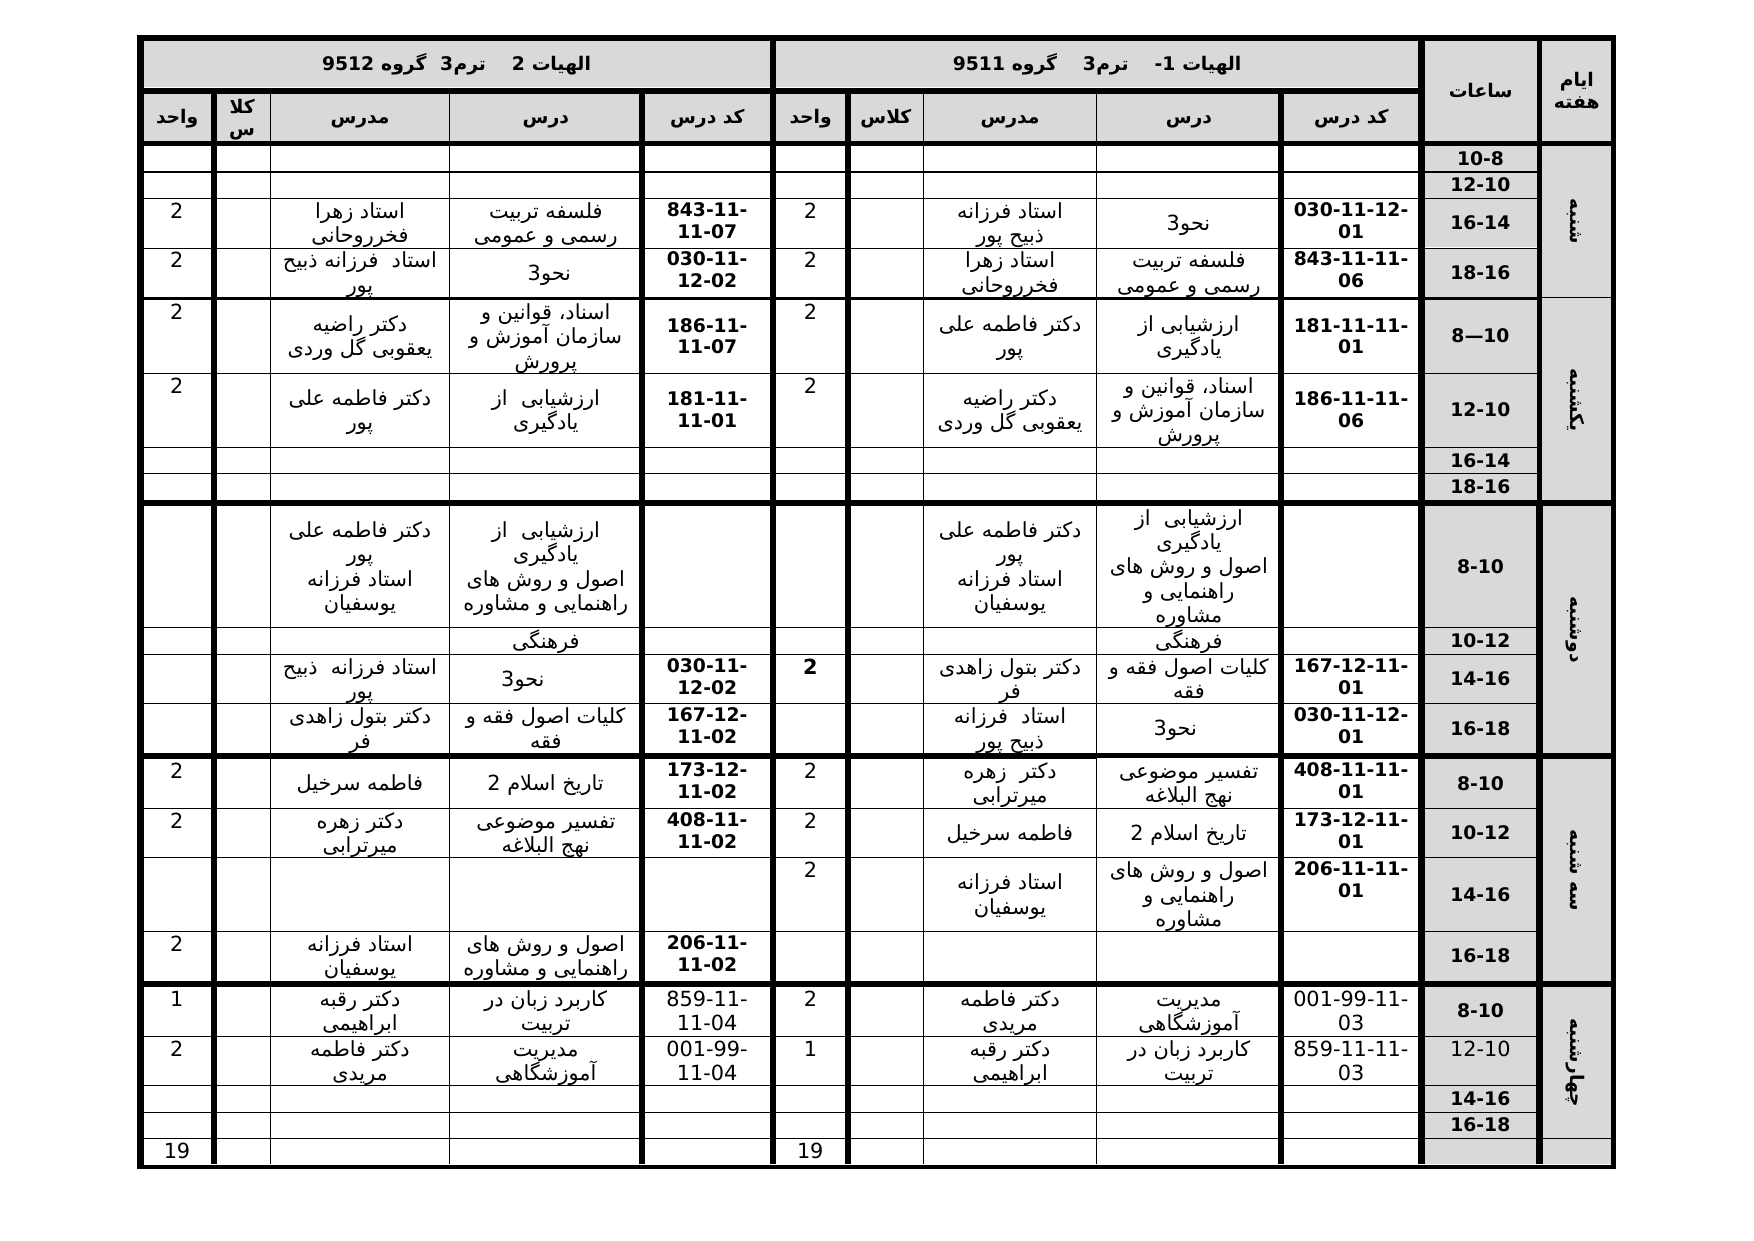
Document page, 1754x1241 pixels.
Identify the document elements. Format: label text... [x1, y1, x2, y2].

table_cell [851, 199, 923, 247]
table_cell [217, 1086, 270, 1112]
table_cell 2 [776, 809, 845, 857]
table_cell [217, 146, 270, 171]
table_cell [1284, 1086, 1418, 1112]
table_cell [776, 628, 845, 654]
table_cell نحو3 [1097, 199, 1278, 247]
table_cell [645, 506, 770, 627]
table_cell [924, 1139, 1096, 1164]
table_cell [217, 506, 270, 627]
table_cell [851, 506, 923, 627]
table_cell دوشنبه [1543, 506, 1611, 753]
table_cell [271, 858, 449, 931]
table_cell [645, 858, 770, 931]
table_header ساعات [1425, 41, 1537, 141]
table_cell [776, 474, 845, 500]
table_cell فاطمه سرخیل [924, 809, 1096, 857]
table_cell مدرس [924, 94, 1096, 141]
table_cell 19 [144, 1139, 211, 1164]
table_cell [1284, 1139, 1418, 1164]
table_cell [271, 173, 449, 198]
table_cell [1425, 1139, 1536, 1164]
table_cell [776, 448, 845, 473]
table_cell 181-11-11-01 [1284, 300, 1418, 373]
table_cell دکتر راضیه یعقوبی گل وردی [271, 300, 449, 373]
table_cell [217, 1037, 270, 1085]
table_cell شنبه [1542, 146, 1611, 297]
table_cell 2 [776, 987, 845, 1036]
table_cell اسناد، قوانین و سازمان آموزش و پرورش [450, 300, 639, 373]
table_cell درس [1097, 94, 1278, 141]
table_cell 843-11-11-07 [645, 199, 770, 247]
table_cell [851, 474, 923, 500]
table_cell [1284, 506, 1418, 627]
table_cell تاریخ اسلام 2 [1097, 809, 1278, 857]
table_cell تفسیر موضوعی نهج البلاغه [450, 809, 639, 857]
table_cell [450, 448, 639, 473]
table_cell [1097, 448, 1278, 473]
table_cell [645, 173, 770, 198]
table_cell [924, 628, 1096, 654]
table_cell 859-11-11-03 [1284, 1037, 1418, 1085]
table_cell [1284, 474, 1418, 500]
table_cell [217, 1139, 270, 1164]
table_cell [144, 858, 211, 931]
table_cell 030-11-12-01 [1284, 199, 1418, 247]
table_cell دکتر فاطمه مریدی [271, 1037, 449, 1085]
table_cell [271, 1086, 449, 1112]
table_cell [144, 173, 211, 198]
table_cell 16-18 [1425, 932, 1536, 981]
table_cell [217, 374, 270, 447]
table_cell [851, 759, 923, 808]
table_cell 2 [144, 1037, 211, 1085]
table_cell دکتر فاطمه علی پور [271, 374, 449, 447]
table_cell [1097, 1139, 1278, 1164]
table_cell نحو3 [450, 655, 639, 703]
table_cell [924, 1113, 1096, 1138]
table_cell 186-11-11-07 [645, 300, 770, 373]
table_cell تاریخ اسلام 2 [450, 759, 639, 808]
table_cell [851, 448, 923, 473]
table_cell اصول و روش های راهنمایی و مشاوره [1097, 858, 1278, 931]
table_cell کلیات اصول فقه و فقه [1097, 655, 1278, 703]
table_cell [144, 628, 211, 654]
table_cell 030-11-12-02 [645, 249, 770, 297]
table_cell 14-16 [1425, 858, 1536, 931]
table_cell استاد فرزانه ذبیح پور [924, 704, 1096, 753]
table_cell [851, 146, 923, 171]
table_cell 18-16 [1425, 474, 1537, 500]
table_cell استاد فرزانه ذبیح پور [924, 199, 1096, 247]
table_cell [924, 146, 1096, 171]
table_cell [217, 809, 270, 857]
table_cell [450, 474, 639, 500]
table_cell [924, 1086, 1096, 1112]
table_cell 408-11-11-02 [645, 809, 770, 857]
table_cell [776, 146, 845, 171]
table_cell [851, 249, 923, 297]
table_cell ارزشیابی از یادگیری [450, 374, 639, 447]
table_cell [144, 506, 211, 627]
table_cell اصول و روش های راهنمایی و مشاوره [450, 932, 639, 981]
table_cell [1097, 173, 1278, 198]
table_cell [1284, 1113, 1418, 1138]
table_cell 14-16 [1425, 1086, 1536, 1112]
table_cell 8-10 [1425, 987, 1536, 1036]
table_cell فاطمه سرخیل [271, 759, 449, 808]
table_cell [645, 1113, 770, 1138]
table_cell کد درس [645, 94, 770, 141]
table_cell [450, 173, 639, 198]
table_cell [217, 300, 270, 373]
table_cell 19 [776, 1139, 845, 1164]
table_cell [271, 1139, 449, 1164]
table_cell [851, 655, 923, 703]
table_cell [924, 448, 1096, 473]
table_cell [1284, 932, 1418, 981]
table_cell [450, 1139, 639, 1164]
table_cell [924, 474, 1096, 500]
table_cell دکتر فاطمه علی پور استاد فرزانه یوسفیان [924, 506, 1096, 627]
table_cell [217, 173, 270, 198]
table_cell [776, 506, 845, 627]
table_cell [144, 474, 211, 500]
table_cell 2 [776, 249, 845, 297]
table_cell 843-11-11-06 [1284, 249, 1418, 297]
table_cell فلسفه تربیت رسمی و عمومی [450, 199, 639, 247]
table_cell [271, 146, 449, 171]
table_cell 167-12-11-01 [1284, 655, 1418, 703]
table_cell درس [450, 94, 639, 141]
table_cell 2 [144, 300, 211, 373]
table_cell [144, 1113, 211, 1138]
table_cell [450, 858, 639, 931]
table_cell [217, 474, 270, 500]
table_cell [645, 628, 770, 654]
table_cell [271, 628, 449, 654]
table_cell دکتر فاطمه علی پور [924, 300, 1096, 373]
table_cell استاد فرزانه ذبیح پور [271, 249, 449, 297]
table_cell دکتر رقبه ابراهیمی [271, 987, 449, 1036]
table_cell [271, 1113, 449, 1138]
table_cell [645, 1139, 770, 1164]
table_cell 8-10 [1425, 506, 1536, 627]
table_cell [645, 1086, 770, 1112]
table_cell [144, 448, 211, 473]
table_cell واحد [776, 94, 845, 141]
table_cell 2 [144, 759, 211, 808]
table_cell نحو3 [1097, 704, 1278, 753]
table_cell [217, 987, 270, 1036]
table_cell استاد زهرا فخرروحانی [924, 249, 1096, 297]
table_cell [645, 448, 770, 473]
table_cell 186-11-11-06 [1284, 374, 1418, 447]
table_cell [144, 704, 211, 753]
table_cell 173-12-11-02 [645, 759, 770, 808]
table_cell 2 [776, 655, 845, 703]
table_cell 18-16 [1425, 249, 1537, 297]
table_cell [851, 173, 923, 198]
table_cell مدیریت آموزشگاهی [450, 1037, 639, 1085]
table_cell 14-16 [1425, 655, 1536, 703]
table_cell دکتر زهره میرترابی [271, 809, 449, 857]
table_cell [776, 1086, 845, 1112]
table_cell [1097, 932, 1278, 981]
table_cell [1097, 1086, 1278, 1112]
table_cell 8-10 [1425, 759, 1536, 808]
table_cell 2 [144, 932, 211, 981]
table_cell [776, 704, 845, 753]
table_cell کلاس [217, 94, 270, 141]
table_cell نحو3 [450, 249, 639, 297]
table_cell 2 [776, 374, 845, 447]
table_cell [851, 1037, 923, 1085]
table_cell 206-11-11-01 [1284, 858, 1418, 931]
table_cell 001-99-11-04 [645, 1037, 770, 1085]
table_cell [645, 146, 770, 171]
table_cell کاربرد زبان در تربیت [450, 987, 639, 1036]
table_cell [924, 932, 1096, 981]
table_cell [851, 987, 923, 1036]
table_cell 16-18 [1425, 704, 1536, 753]
table_cell [851, 300, 923, 373]
table_cell تفسیر موضوعی نهج البلاغه [1097, 758, 1278, 808]
table_cell [851, 932, 923, 981]
table_cell [851, 809, 923, 857]
table_cell 030-11-12-02 [645, 655, 770, 703]
table_header الهیات 1- ترم3 گروه 9511 [776, 41, 1418, 87]
table_cell 001-99-11-03 [1284, 987, 1418, 1036]
table_cell [1097, 146, 1278, 171]
table_cell [776, 1113, 845, 1138]
table_cell 167-12-11-02 [645, 704, 770, 753]
table_cell [851, 704, 923, 753]
table_cell 12-10 [1425, 173, 1537, 198]
table_cell [776, 932, 845, 981]
table_cell 2 [144, 249, 211, 297]
table_cell 2 [776, 759, 845, 808]
table_cell [851, 374, 923, 447]
table_cell [851, 628, 923, 654]
table_cell [217, 249, 270, 297]
table_cell ارزشیابی از یادگیری [1097, 300, 1278, 373]
table_cell دکتر فاطمه علی پور استاد فرزانه یوسفیان [271, 506, 449, 627]
table_cell یکشنبه [1542, 298, 1611, 500]
table_header الهیات 2 ترم3 گروه 9512 [144, 41, 770, 87]
table_cell [851, 858, 923, 931]
table_cell کلیات اصول فقه و فقه [450, 704, 639, 753]
table_cell [1284, 173, 1418, 198]
table_cell 408-11-11-01 [1284, 759, 1418, 808]
table_cell [924, 173, 1096, 198]
table_cell [217, 932, 270, 981]
table_cell [217, 759, 270, 808]
table_cell [1097, 1113, 1278, 1138]
table_cell 1 [144, 987, 211, 1036]
table_cell 030-11-12-01 [1284, 704, 1418, 753]
table_cell 173-12-11-01 [1284, 809, 1418, 857]
table_cell [217, 655, 270, 703]
table_cell واحد [144, 94, 211, 141]
table_cell [851, 1086, 923, 1112]
table_cell 16-14 [1425, 448, 1537, 473]
table_cell [217, 858, 270, 931]
table_cell دکتر فاطمه مریدی [924, 987, 1096, 1036]
table_cell چهارشنبه [1543, 987, 1611, 1138]
table_cell سه شنبه [1543, 759, 1611, 981]
table_cell استاد فرزانه ذبیح پور [271, 655, 449, 703]
table_header ایام هفته [1542, 41, 1611, 141]
table_cell فرهنگی [1097, 628, 1278, 654]
table_cell [1097, 474, 1278, 500]
table_cell [144, 655, 211, 703]
table_cell [144, 1086, 211, 1112]
table_cell ارزشیابی از یادگیری اصول و روش های راهنمایی و مشاوره [450, 506, 639, 627]
table_cell [1284, 146, 1418, 171]
table_cell [1284, 448, 1418, 473]
table_cell فرهنگی [450, 628, 639, 654]
table_cell فلسفه تربیت رسمی و عمومی [1097, 249, 1278, 297]
table_cell 181-11-11-01 [645, 374, 770, 447]
table_cell 2 [144, 809, 211, 857]
table_cell 16-18 [1425, 1113, 1536, 1138]
table_cell 2 [776, 300, 845, 373]
table_cell [1284, 628, 1418, 654]
table_cell استاد فرزانه یوسفیان [271, 932, 449, 981]
table_cell استاد زهرا فخرروحانی [271, 199, 449, 247]
table_cell 2 [144, 199, 211, 247]
table_cell 16-14 [1425, 199, 1537, 247]
table_cell 10-12 [1425, 809, 1536, 857]
table_cell [1543, 1139, 1611, 1164]
table_cell [271, 474, 449, 500]
table_cell [217, 628, 270, 654]
table_cell [217, 1113, 270, 1138]
table_cell کلاس [851, 94, 923, 141]
table_cell 859-11-11-04 [645, 987, 770, 1036]
table_cell کد درس [1284, 94, 1418, 141]
table_cell [645, 474, 770, 500]
table_cell 10-8 [1425, 146, 1537, 171]
table_cell دکتر زهره میرترابی [924, 759, 1096, 808]
table_cell [851, 1113, 923, 1138]
table_cell 1 [776, 1037, 845, 1085]
table_cell [217, 448, 270, 473]
table_cell [271, 448, 449, 473]
table_cell [217, 704, 270, 753]
table_cell 12-10 [1425, 1037, 1536, 1085]
table_cell [851, 1139, 923, 1164]
table_cell 2 [144, 374, 211, 447]
table_cell [450, 1086, 639, 1112]
table_cell 10—8 [1425, 300, 1537, 373]
table_cell 2 [776, 858, 845, 931]
table_cell [450, 146, 639, 171]
table_cell اسناد، قوانین و سازمان آموزش و پرورش [1097, 374, 1278, 447]
table_cell 206-11-11-02 [645, 932, 770, 981]
table_cell 2 [776, 199, 845, 247]
table_cell کاربرد زبان در تربیت [1097, 1037, 1278, 1085]
table_cell دکتر بتول زاهدی فر [924, 655, 1096, 703]
table_cell [776, 173, 845, 198]
table_cell مدیریت آموزشگاهی [1097, 987, 1278, 1036]
table_cell ارزشیابی از یادگیری اصول و روش های راهنمایی و مشاوره [1097, 506, 1278, 627]
table_cell [450, 1113, 639, 1138]
table_cell [217, 199, 270, 247]
table_cell دکتر راضیه یعقوبی گل وردی [924, 374, 1096, 447]
table_cell استاد فرزانه یوسفیان [924, 858, 1096, 931]
table_cell 10-12 [1425, 628, 1536, 654]
table_cell مدرس [271, 94, 449, 141]
table_cell دکتر رقبه ابراهیمی [924, 1037, 1096, 1085]
table_cell دکتر بتول زاهدی فر [271, 704, 449, 753]
table_cell 12-10 [1425, 374, 1537, 447]
table_cell [144, 146, 211, 171]
